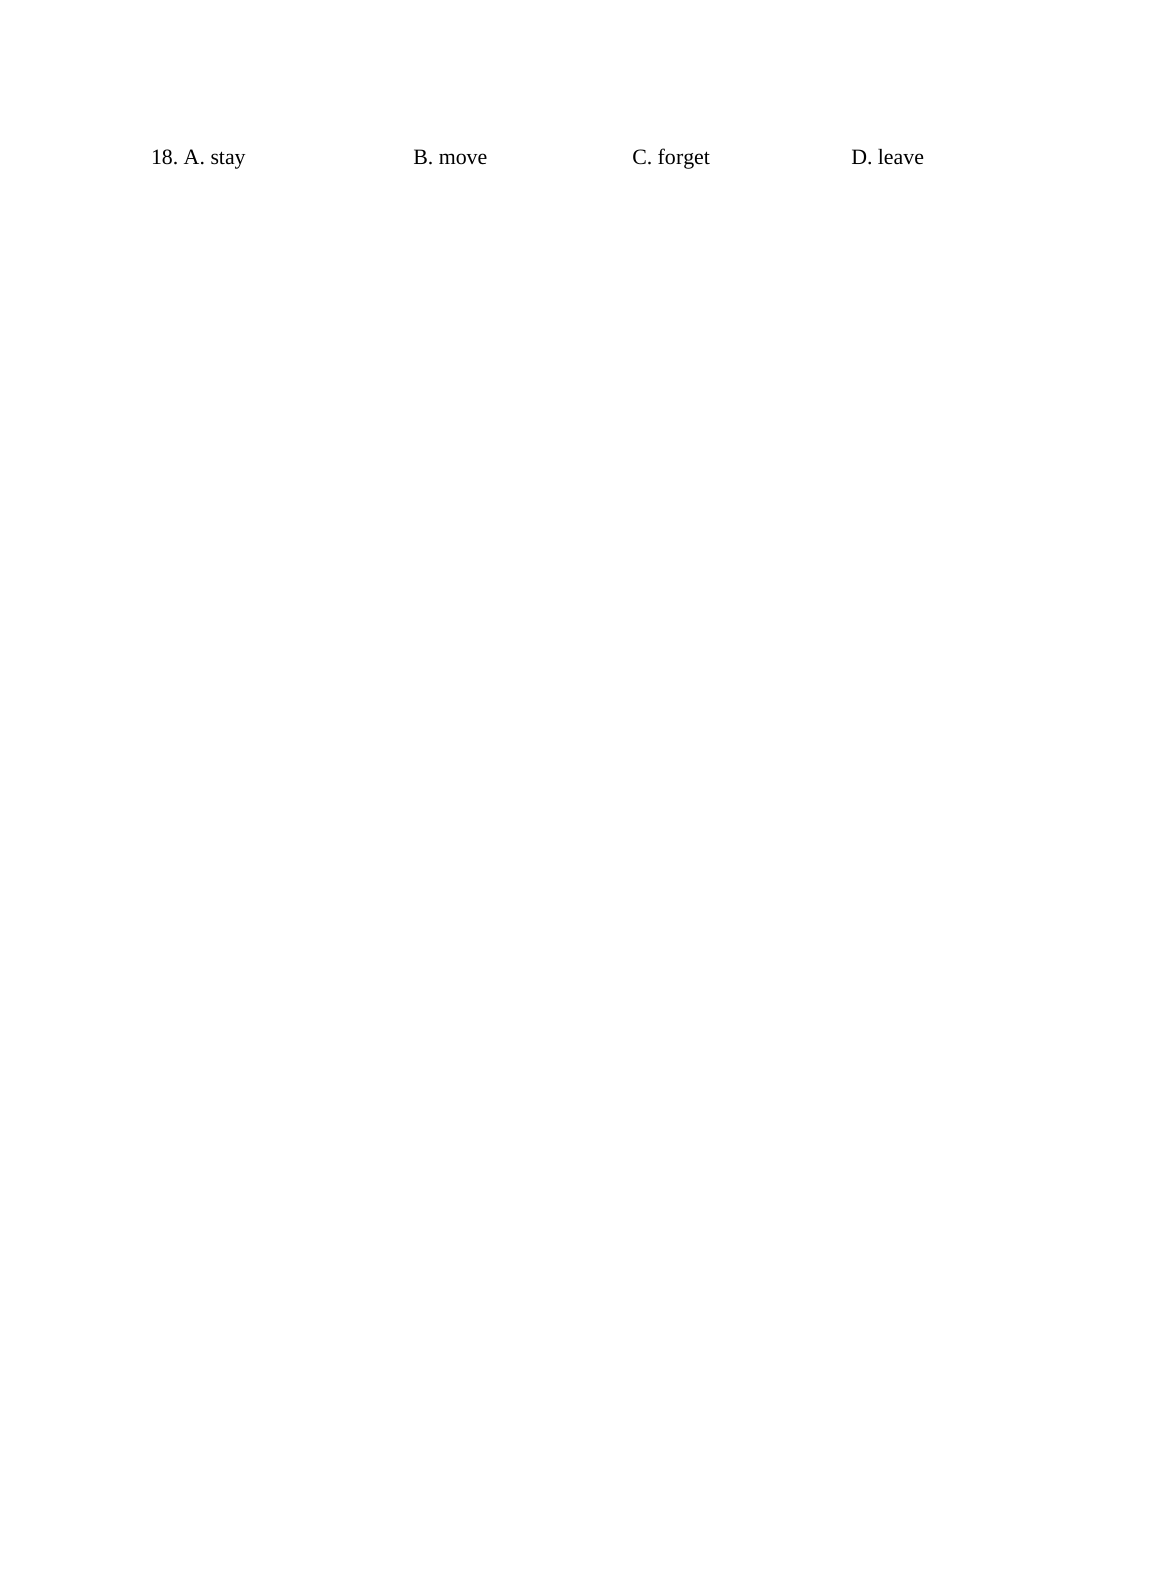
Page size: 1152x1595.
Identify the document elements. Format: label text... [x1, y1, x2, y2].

table_cell B. move [335, 144, 560, 171]
table_cell D. leave [781, 144, 952, 171]
table_cell C. forget [560, 144, 781, 171]
table_cell 18. A. stay [146, 144, 335, 171]
